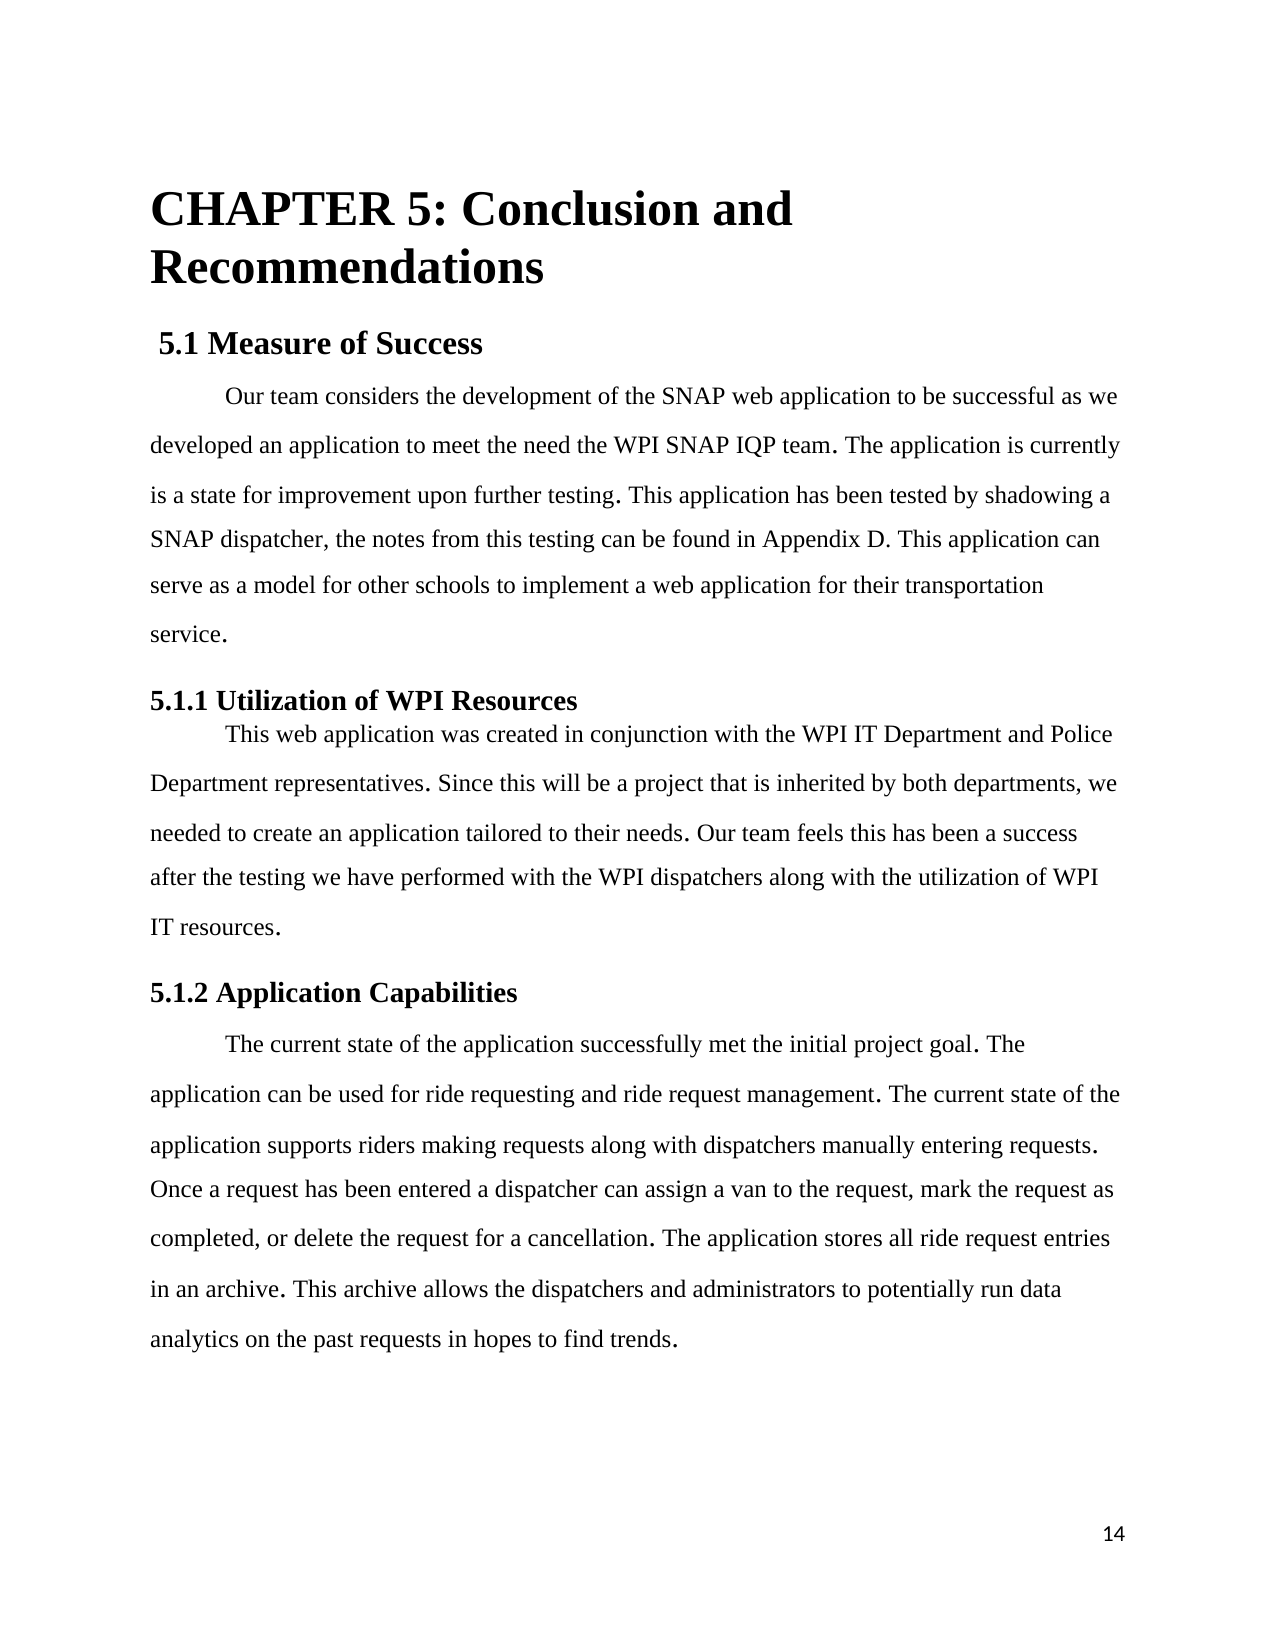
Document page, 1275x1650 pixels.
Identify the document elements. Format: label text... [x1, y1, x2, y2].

text Our team considers the development of the SNAP web application to be successful as we developed an application to meet the need the WPI SNAP IQP team. The application is currently is a state for improvement upon further testing. This application has been tested by shadowing a SNAP dispatcher, the notes from this testing can be found in Appendix D. This application can serve as a model for other schools to implement a web application for their transportation service. [150, 381, 1125, 649]
text The current state of the application successfully met the initial project goal. The application can be used for ride requesting and ride request management. The current state of the application supports riders making requests along with dispatchers manually entering requests. Once a request has been entered a dispatcher can assign a van to the request, mark the request as completed, or delete the request for a cancellation. The application stores all ride request entries in an archive. This archive allows the dispatchers and administrators to potentially run data analytics on the past requests in hopes to find trends. [150, 1025, 1125, 1353]
text This web application was created in conjunction with the WPI IT Department and Police Department representatives. Since this will be a project that is inherited by both departments, we needed to create an application tailored to their needs. Our team feels this has been a success after the testing we have performed with the WPI dispatchers along with the utilization of WPI IT resources. [150, 719, 1125, 942]
subtitle CHAPTER 5: Conclusion and Recommendations [150, 179, 1125, 294]
subtitle 5.1 Measure of Success [150, 323, 1125, 362]
subtitle 5.1.2 Application Capabilities [150, 975, 1125, 1008]
subtitle 5.1.1 Utilization of WPI Resources [150, 683, 1125, 716]
